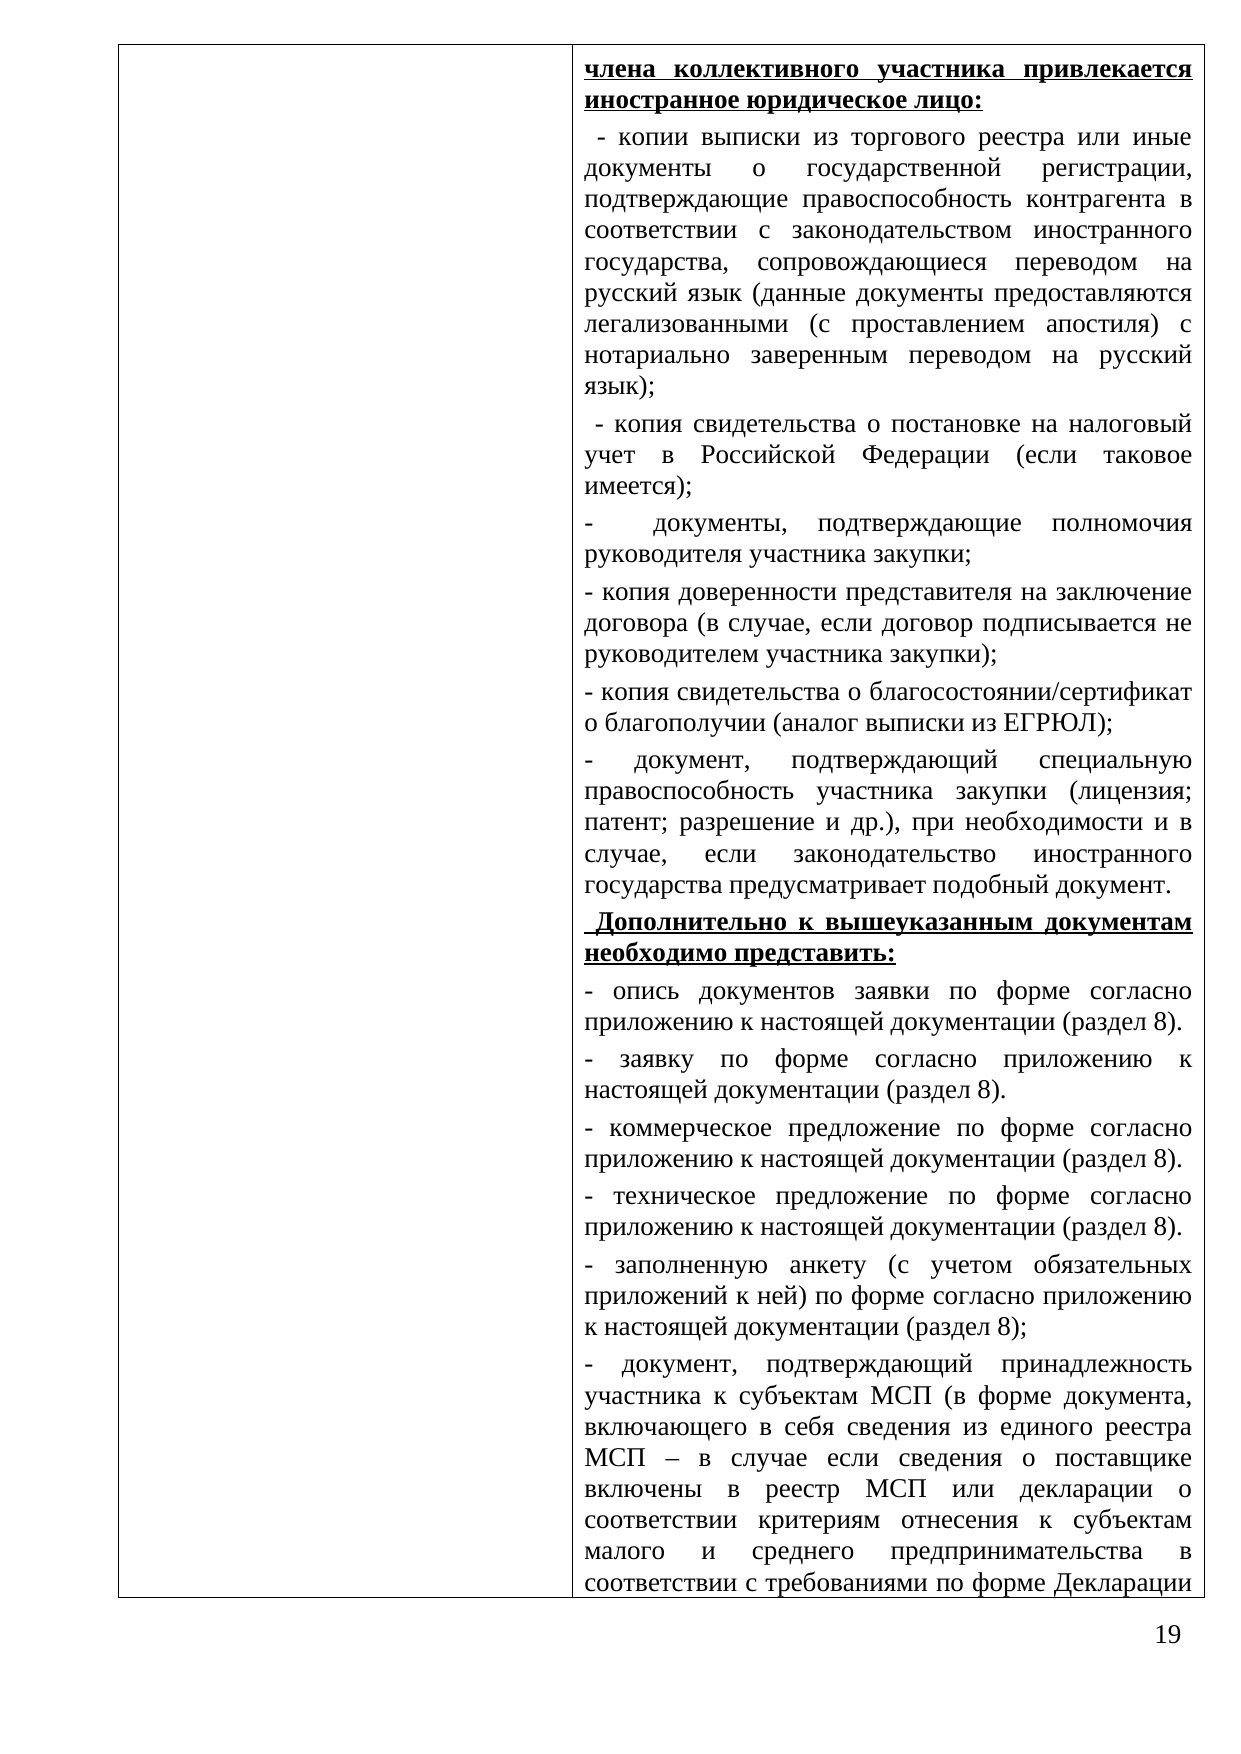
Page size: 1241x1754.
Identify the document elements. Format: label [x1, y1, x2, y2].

table_header [573, 45, 1204, 1597]
table_header [119, 45, 572, 1597]
